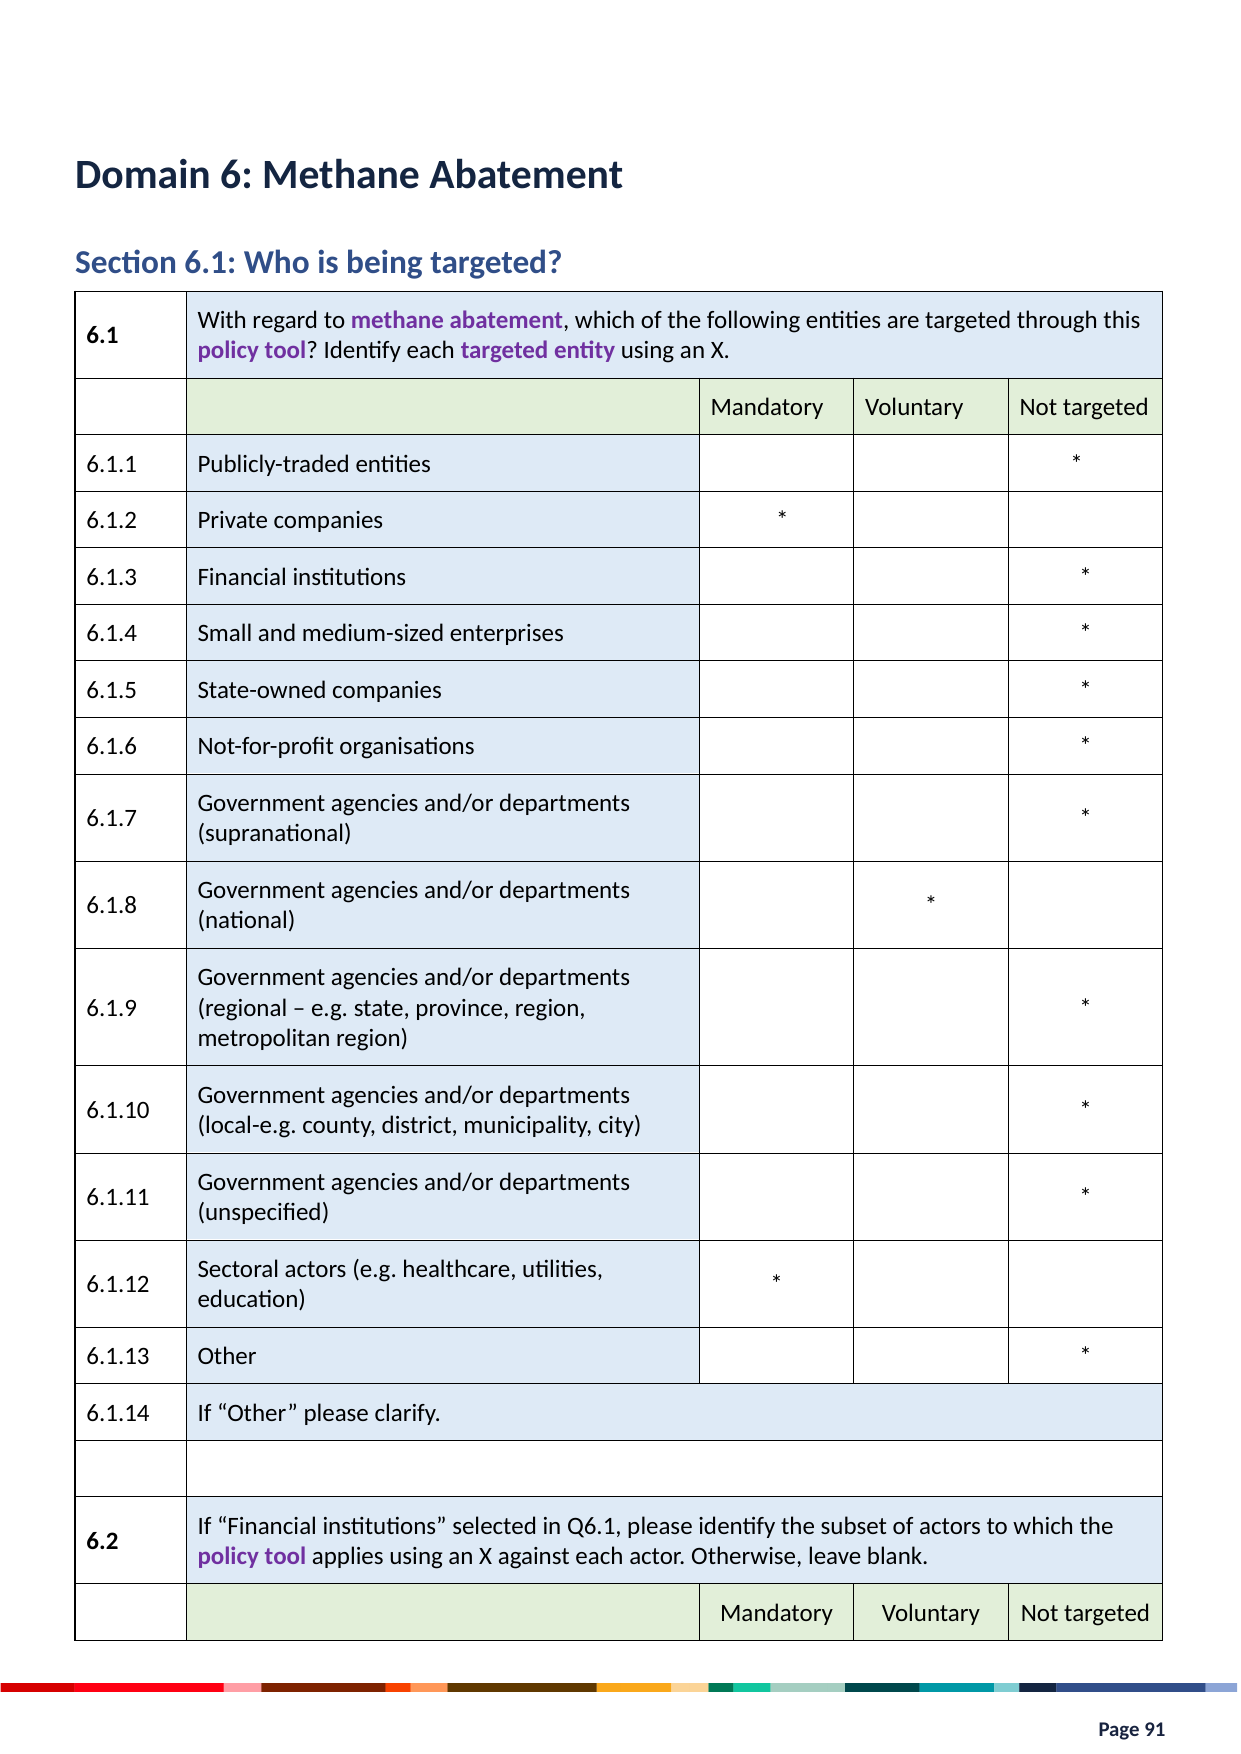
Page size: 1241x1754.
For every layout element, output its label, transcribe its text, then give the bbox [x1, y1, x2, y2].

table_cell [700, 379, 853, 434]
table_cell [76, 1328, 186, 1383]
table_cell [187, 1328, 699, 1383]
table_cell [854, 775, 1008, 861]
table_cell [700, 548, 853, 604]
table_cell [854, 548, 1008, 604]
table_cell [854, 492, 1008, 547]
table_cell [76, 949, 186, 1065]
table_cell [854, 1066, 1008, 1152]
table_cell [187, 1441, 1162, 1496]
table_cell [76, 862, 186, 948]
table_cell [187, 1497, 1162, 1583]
picture [0, 1683, 1236, 1692]
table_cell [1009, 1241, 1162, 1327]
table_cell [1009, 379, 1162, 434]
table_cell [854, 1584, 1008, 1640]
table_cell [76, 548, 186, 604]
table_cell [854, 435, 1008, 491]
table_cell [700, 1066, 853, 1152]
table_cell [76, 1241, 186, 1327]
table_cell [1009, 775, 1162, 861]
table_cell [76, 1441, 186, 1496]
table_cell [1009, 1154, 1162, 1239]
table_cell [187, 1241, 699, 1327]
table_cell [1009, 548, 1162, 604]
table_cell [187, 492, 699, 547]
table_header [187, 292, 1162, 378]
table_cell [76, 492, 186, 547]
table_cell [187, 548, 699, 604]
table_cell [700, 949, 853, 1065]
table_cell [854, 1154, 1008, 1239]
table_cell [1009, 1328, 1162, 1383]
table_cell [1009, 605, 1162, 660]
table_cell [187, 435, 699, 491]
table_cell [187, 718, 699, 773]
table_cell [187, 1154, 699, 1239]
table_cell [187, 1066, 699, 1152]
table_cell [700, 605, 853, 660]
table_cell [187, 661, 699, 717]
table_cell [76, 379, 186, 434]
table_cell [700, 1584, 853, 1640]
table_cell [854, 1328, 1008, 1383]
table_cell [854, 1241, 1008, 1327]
subtitle Domain 6: Methane Abatement [75, 148, 1165, 199]
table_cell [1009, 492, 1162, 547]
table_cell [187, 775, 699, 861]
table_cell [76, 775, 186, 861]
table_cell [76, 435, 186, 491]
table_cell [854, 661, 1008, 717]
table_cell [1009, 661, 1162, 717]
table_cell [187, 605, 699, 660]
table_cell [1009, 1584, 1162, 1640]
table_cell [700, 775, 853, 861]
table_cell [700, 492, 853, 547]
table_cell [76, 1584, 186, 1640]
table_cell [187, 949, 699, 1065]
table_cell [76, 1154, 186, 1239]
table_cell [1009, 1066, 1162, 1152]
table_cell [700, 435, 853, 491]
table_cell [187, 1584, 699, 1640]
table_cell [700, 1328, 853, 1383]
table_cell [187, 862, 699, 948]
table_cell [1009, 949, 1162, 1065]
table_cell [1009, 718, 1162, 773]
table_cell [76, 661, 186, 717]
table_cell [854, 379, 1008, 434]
subtitle Section 6.1: Who is being targeted? [75, 241, 1165, 282]
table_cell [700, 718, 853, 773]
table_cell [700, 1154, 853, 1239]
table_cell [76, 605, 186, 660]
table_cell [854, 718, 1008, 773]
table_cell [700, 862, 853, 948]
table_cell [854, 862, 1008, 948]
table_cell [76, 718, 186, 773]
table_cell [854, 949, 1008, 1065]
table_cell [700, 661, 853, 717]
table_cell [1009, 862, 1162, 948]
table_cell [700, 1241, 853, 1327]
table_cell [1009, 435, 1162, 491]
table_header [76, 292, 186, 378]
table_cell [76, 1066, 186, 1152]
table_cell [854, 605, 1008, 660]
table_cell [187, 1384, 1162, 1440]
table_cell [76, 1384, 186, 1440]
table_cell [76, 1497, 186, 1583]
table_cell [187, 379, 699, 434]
